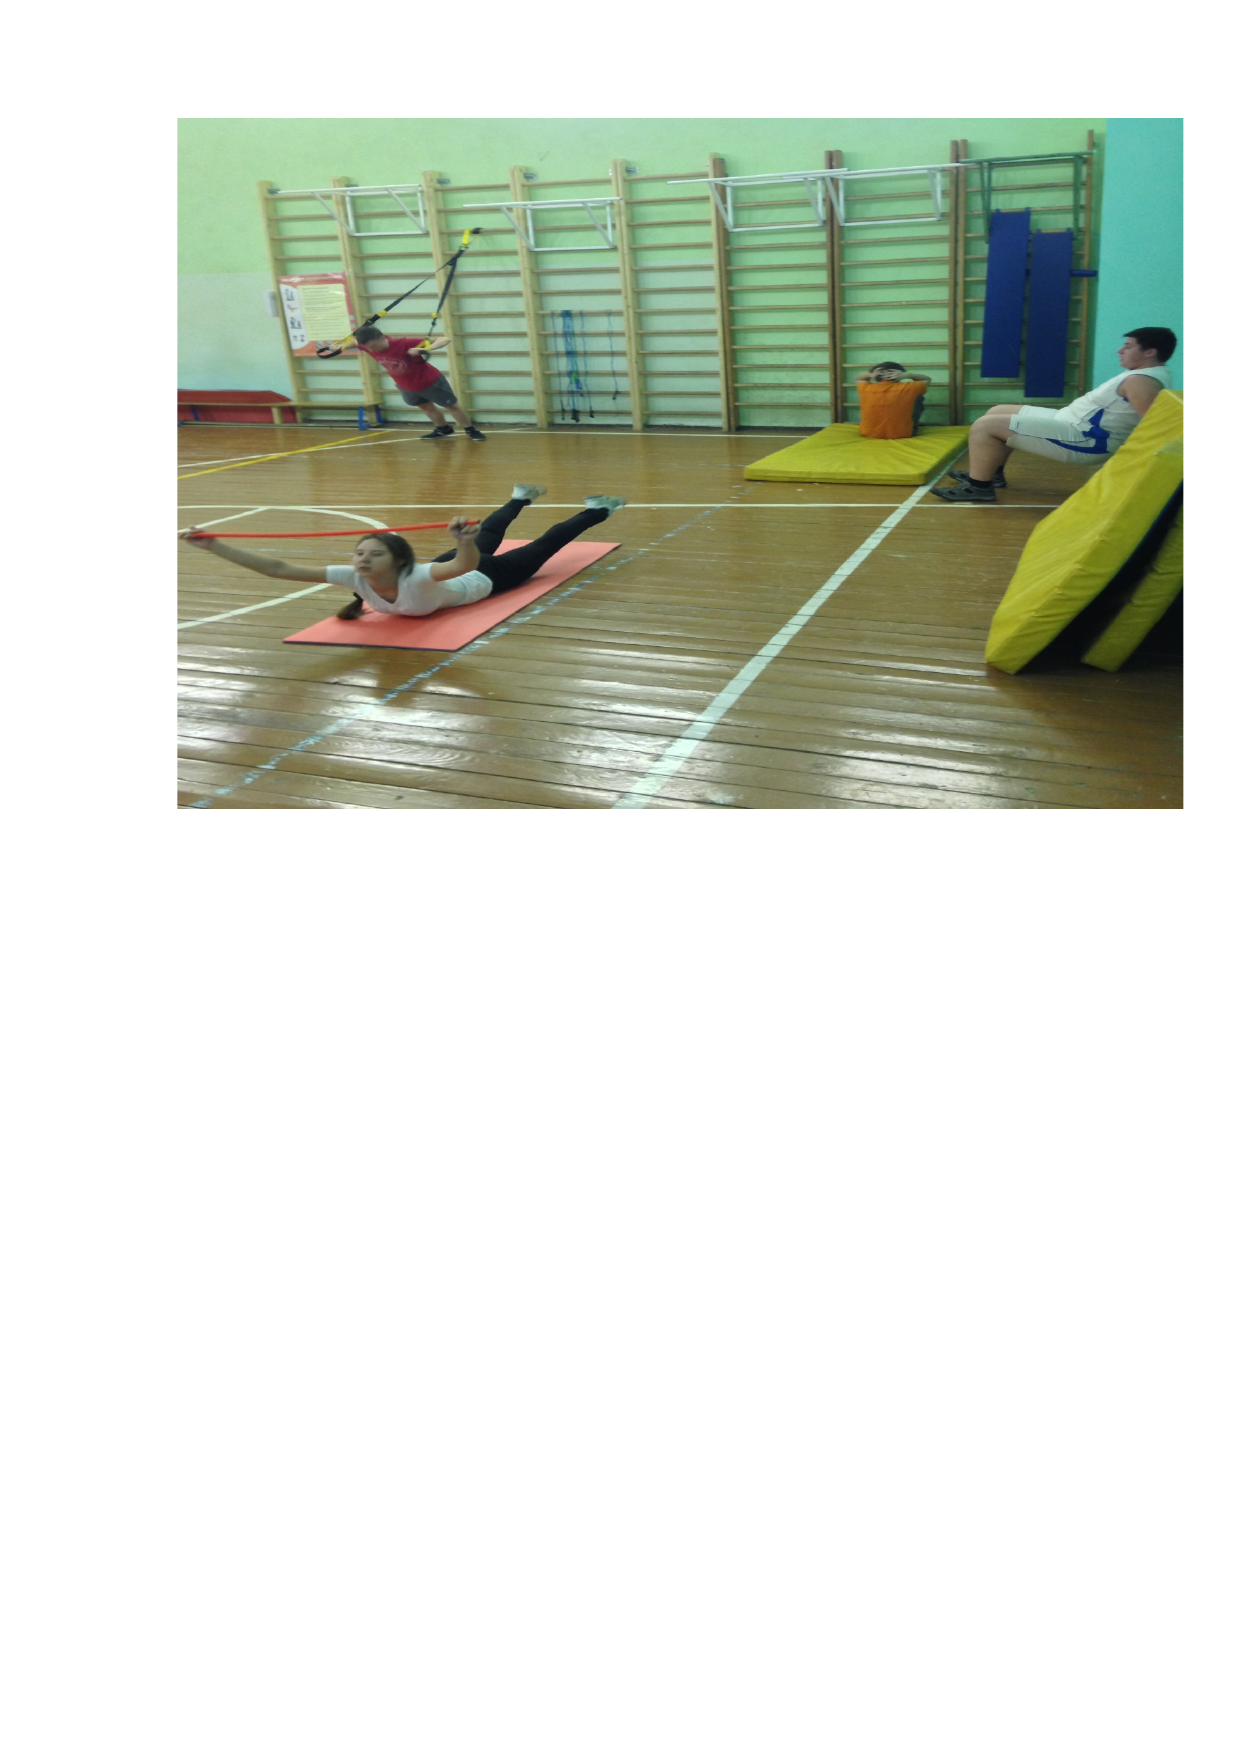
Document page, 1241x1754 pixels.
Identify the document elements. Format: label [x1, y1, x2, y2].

picture [177, 118, 1184, 809]
